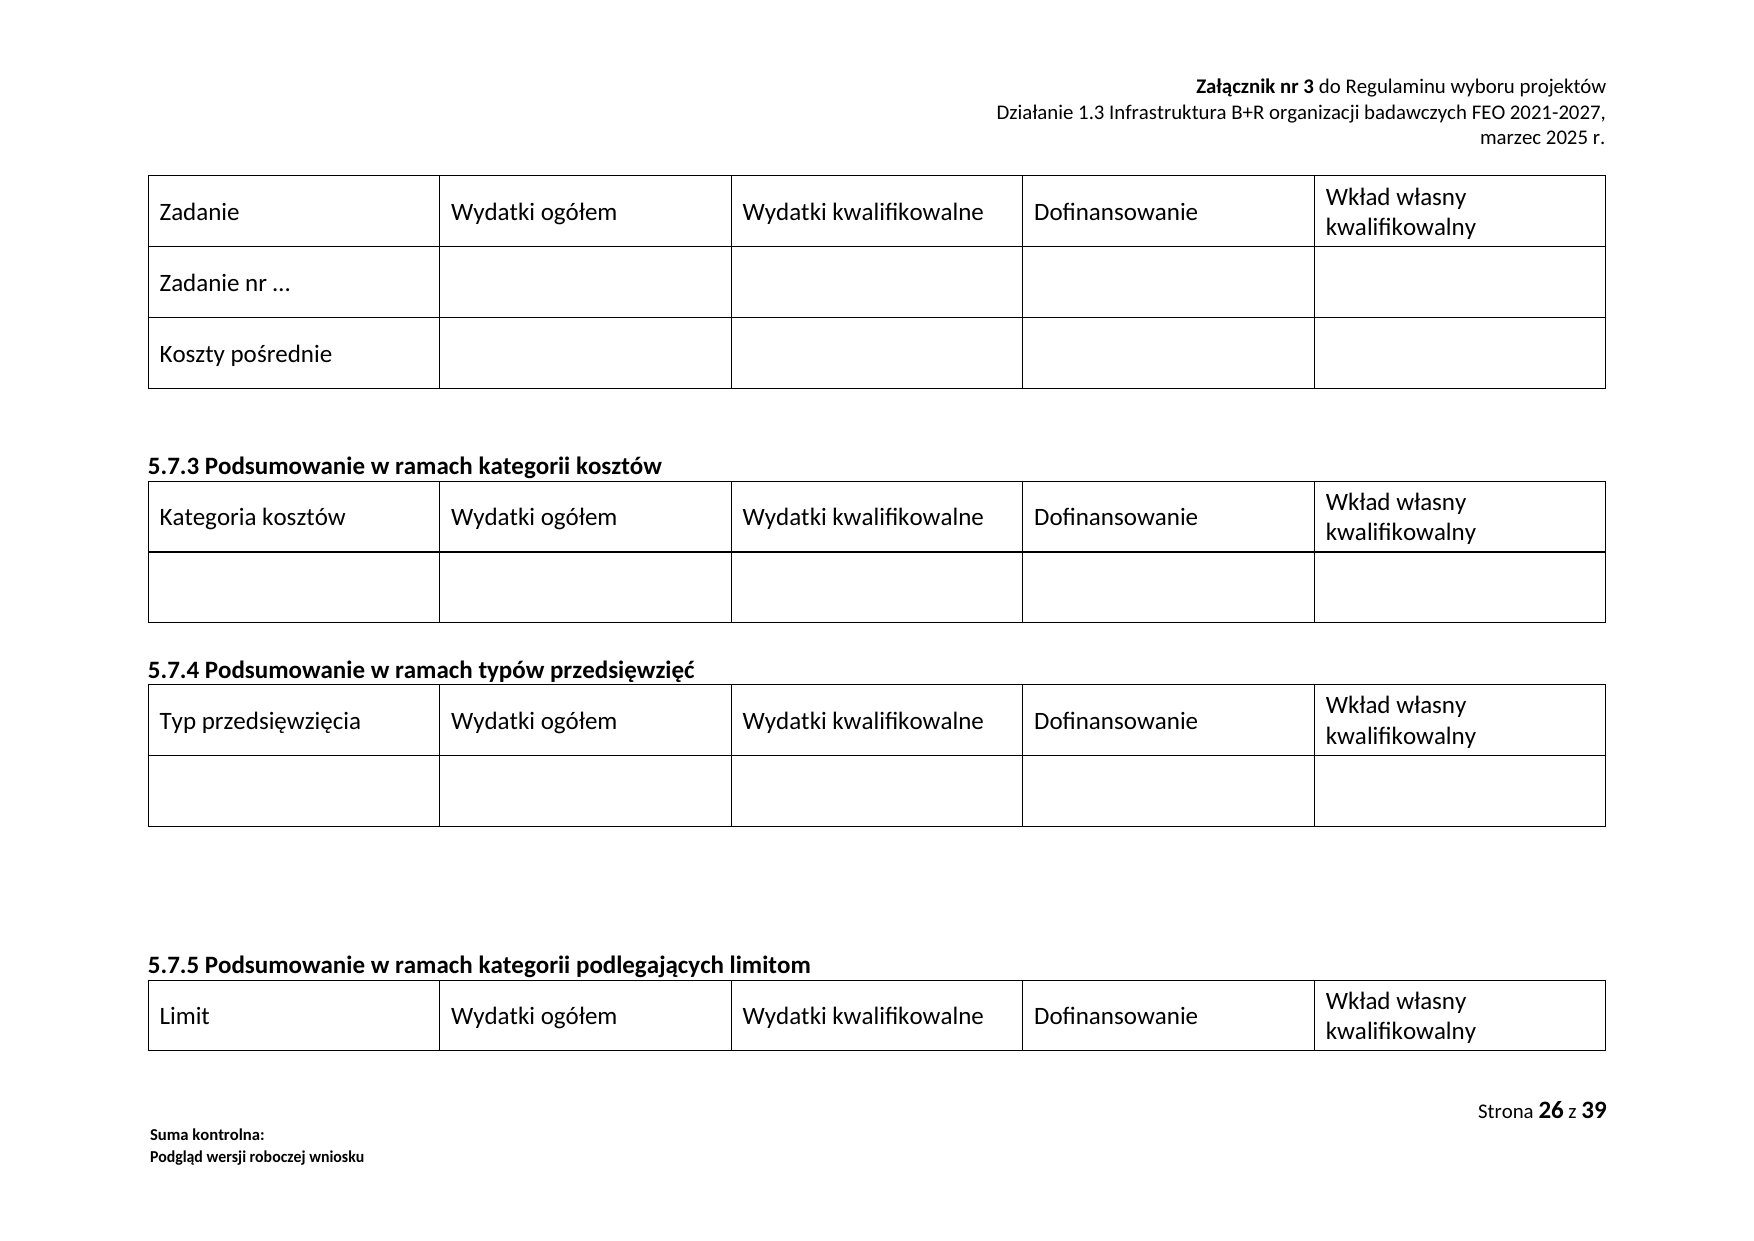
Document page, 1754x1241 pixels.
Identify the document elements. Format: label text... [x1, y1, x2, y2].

table_cell [149, 756, 439, 826]
table_cell [732, 553, 1022, 622]
table_cell [1023, 318, 1314, 388]
text 5.7.3 Podsumowanie w ramach kategorii kosztów [148, 450, 1606, 481]
table_header Wydatki ogółem [440, 176, 731, 246]
table_cell Koszty pośrednie [149, 318, 439, 388]
table_cell [440, 756, 731, 826]
table_cell [1315, 756, 1605, 826]
text 5.7.4 Podsumowanie w ramach typów przedsięwzięć [148, 654, 1606, 684]
table_cell [1023, 756, 1314, 826]
table_header Typ przedsięwzięcia [149, 685, 439, 755]
table_header Wydatki kwalifikowalne [732, 685, 1022, 755]
table_header Wydatki kwalifikowalne [732, 482, 1022, 551]
table_header Dofinansowanie [1023, 685, 1314, 755]
table_cell Zadanie nr … [149, 247, 439, 317]
text 5.7.5 Podsumowanie w ramach kategorii podlegających limitom [148, 949, 1606, 979]
table_cell [440, 318, 731, 388]
table_cell [440, 553, 731, 622]
table_header Wydatki ogółem [440, 482, 731, 551]
table_cell [1023, 553, 1314, 622]
table_header Zadanie [149, 176, 439, 246]
table_header Wydatki ogółem [440, 685, 731, 755]
table_header Wkład własny kwalifikowalny [1315, 981, 1605, 1050]
table_cell [149, 553, 439, 622]
table_header Dofinansowanie [1023, 176, 1314, 246]
table_header Dofinansowanie [1023, 981, 1314, 1050]
table_header Wkład własny kwalifikowalny [1315, 176, 1605, 246]
table_header Wkład własny kwalifikowalny [1315, 482, 1605, 551]
table_header Dofinansowanie [1023, 482, 1314, 551]
table_header Wydatki ogółem [440, 981, 731, 1050]
table_cell [1315, 553, 1605, 622]
table_header Wkład własny kwalifikowalny [1315, 685, 1605, 755]
table_header Wydatki kwalifikowalne [732, 981, 1022, 1050]
table_cell [732, 756, 1022, 826]
table_header Limit [149, 981, 439, 1050]
table_cell [1315, 247, 1605, 317]
table_cell [1315, 318, 1605, 388]
table_cell [1023, 247, 1314, 317]
table_cell [732, 318, 1022, 388]
table_header Kategoria kosztów [149, 482, 439, 551]
table_header Wydatki kwalifikowalne [732, 176, 1022, 246]
table_cell [440, 247, 731, 317]
table_cell [732, 247, 1022, 317]
